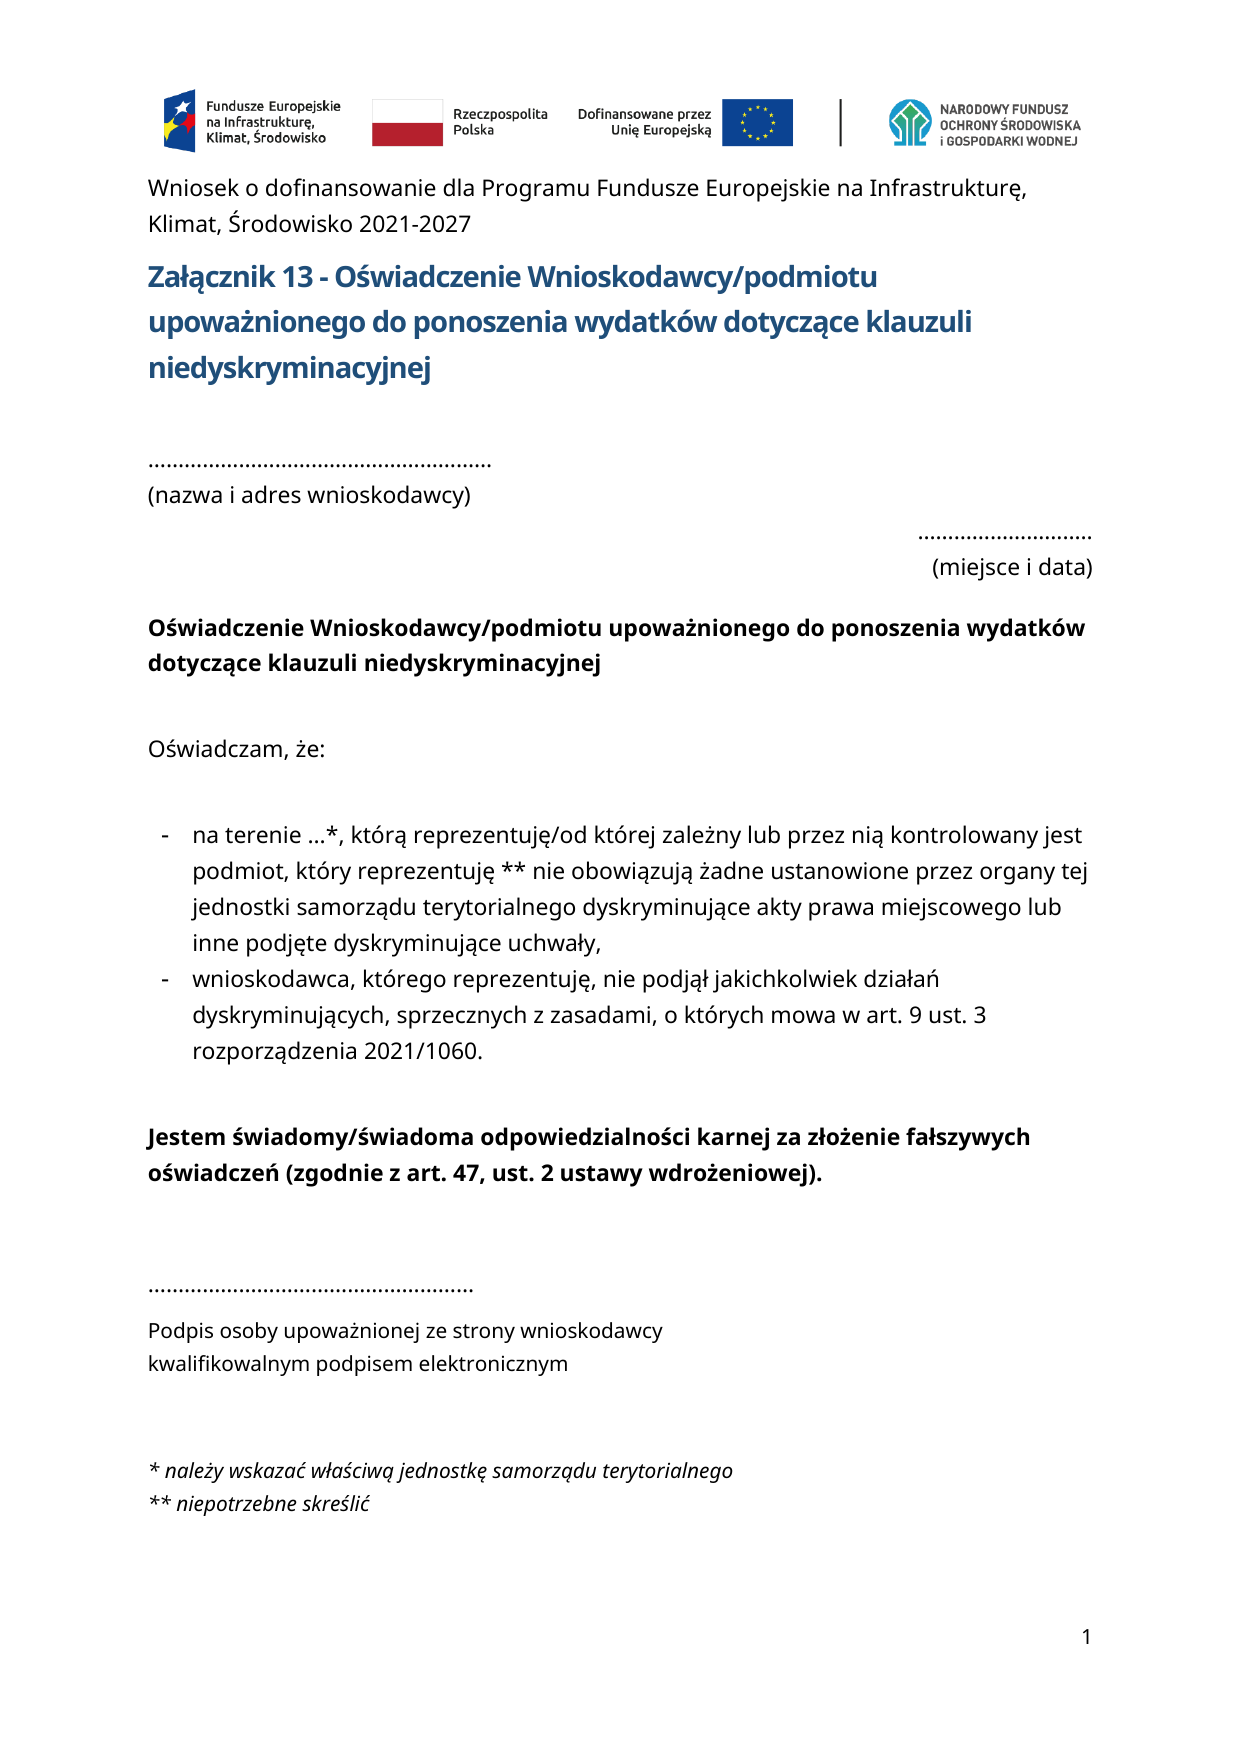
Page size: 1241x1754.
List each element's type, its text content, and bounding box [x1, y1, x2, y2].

text ……………………….. [148, 514, 1093, 546]
text kwalifikowalnym podpisem elektronicznym [148, 1349, 1093, 1377]
picture [147, 73, 1093, 168]
text ……………………………………………… [148, 1268, 1093, 1299]
list wnioskodawca, którego reprezentuję, nie podjął jakichkolwiek działań dyskryminujących, sprzecznych z zasadami, o których mowa w art. 9 ust. 3 rozporządzenia 2021/1060. [161, 963, 1093, 1066]
text Oświadczam, że: [148, 733, 1093, 764]
list na terenie …*, którą reprezentuję/od której zależny lub przez nią kontrolowany jest podmiot, który reprezentuję ** nie obowiązują żadne ustanowione przez organy tej jednostki samorządu terytorialnego dyskryminujące akty prawa miejscowego lub inne podjęte dyskryminujące uchwały, [161, 819, 1093, 958]
text ………………………………………………… [148, 443, 1093, 474]
text * należy wskazać właściwą jednostkę samorządu terytorialnego [148, 1456, 1093, 1485]
title Załącznik 13 - Oświadczenie Wnioskodawcy/podmiotu upoważnionego do ponoszenia wydatków dotyczące klauzuli niedyskryminacyjnej [148, 256, 1093, 387]
text (nazwa i adres wnioskodawcy) [148, 479, 1093, 510]
text Podpis osoby upoważnionej ze strony wnioskodawcy [148, 1316, 1093, 1344]
text ** niepotrzebne skreślić [148, 1489, 1093, 1517]
subtitle Oświadczenie Wnioskodawcy/podmiotu upoważnionego do ponoszenia wydatków dotyczące klauzuli niedyskryminacyjnej [148, 611, 1093, 679]
text Jestem świadomy/świadoma odpowiedzialności karnej za złożenie fałszywych oświadczeń (zgodnie z art. 47, ust. 2 ustawy wdrożeniowej). [148, 1121, 1093, 1188]
text (miejsce i data) [148, 551, 1093, 582]
